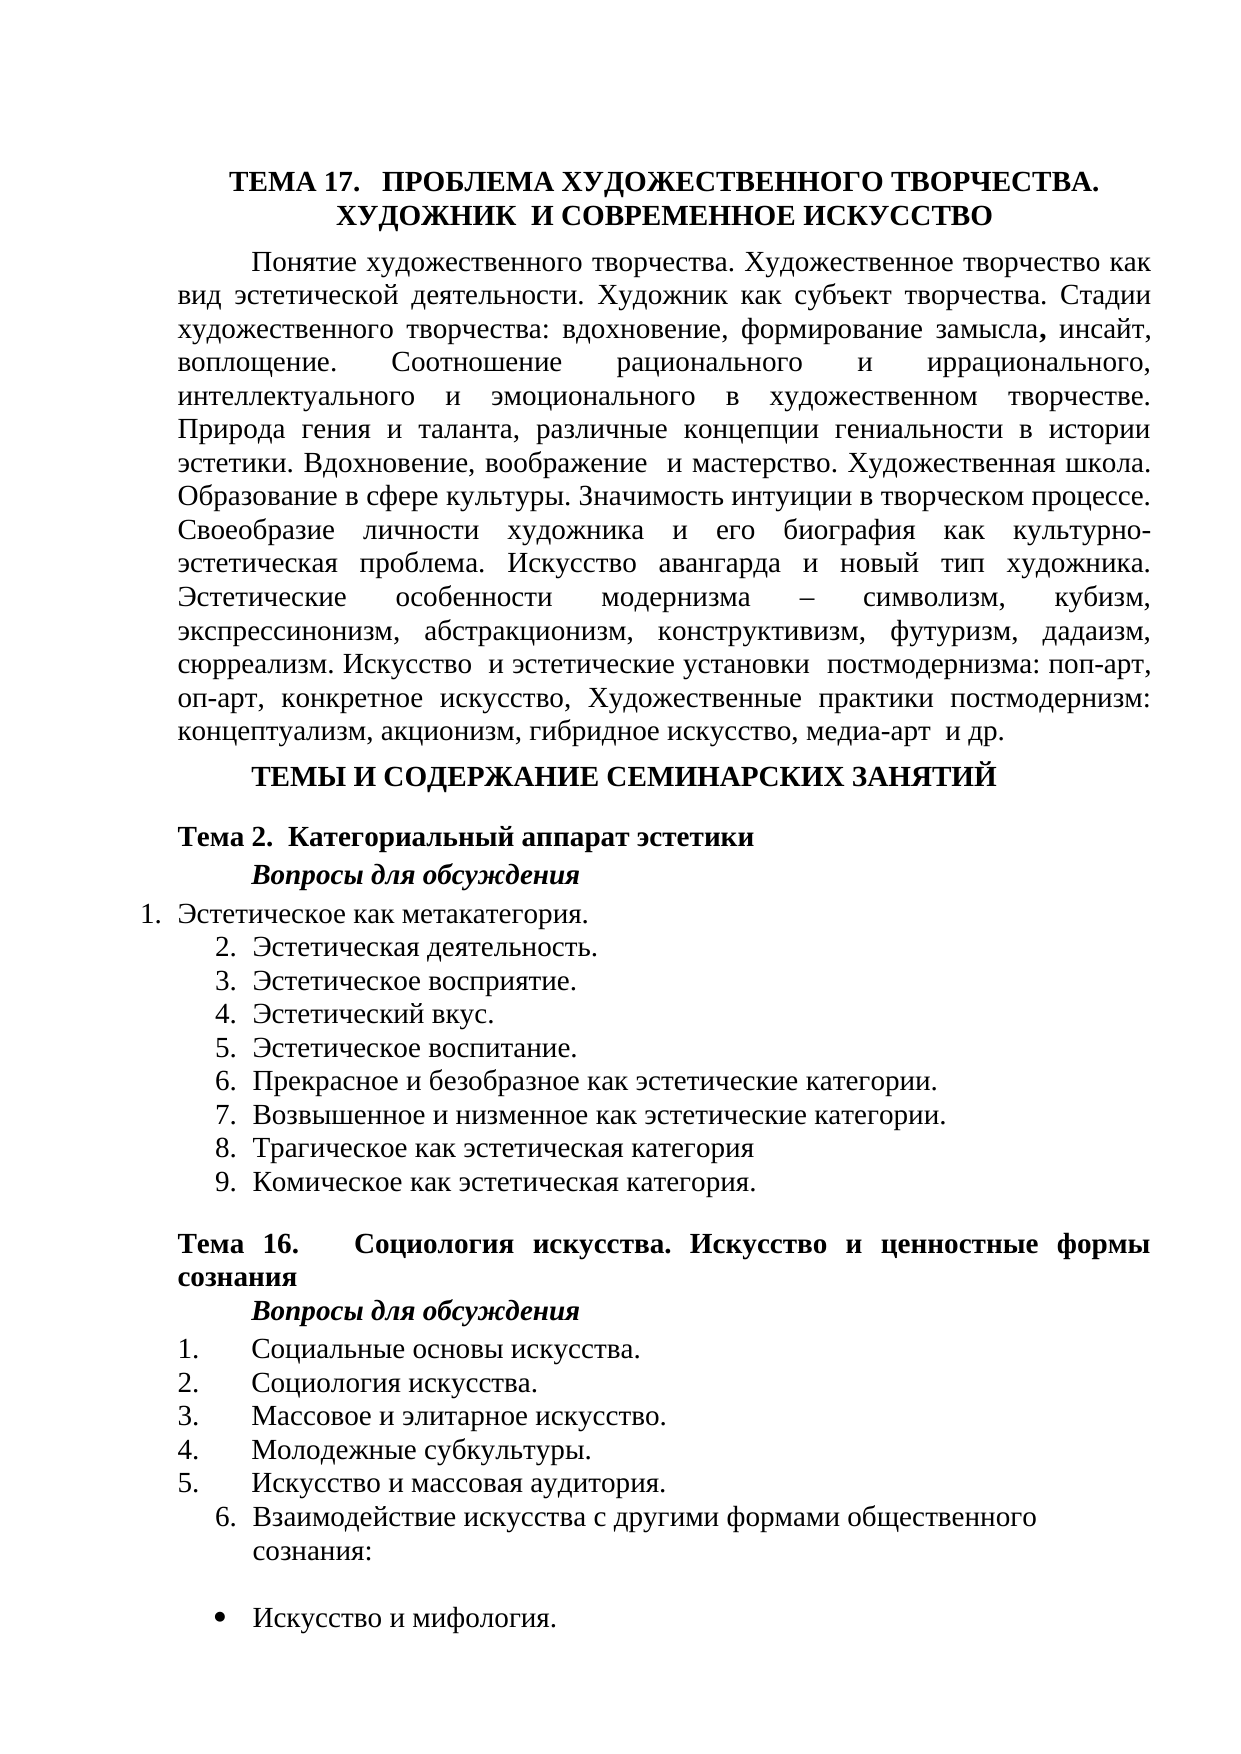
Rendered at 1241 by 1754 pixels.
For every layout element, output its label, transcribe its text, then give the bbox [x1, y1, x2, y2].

text Тема 2. Категориальный аппарат эстетики [177, 819, 1152, 852]
list Социальные основы искусства. [177, 1331, 1152, 1365]
list Комическое как эстетическая категория. [215, 1164, 1152, 1198]
list Эстетический вкус. [215, 996, 1152, 1030]
list Молодежные субкультуры. [177, 1432, 1152, 1466]
list Искусство и мифология. [215, 1600, 1152, 1633]
list Искусство и массовая аудитория. [177, 1466, 1152, 1499]
list Массовое и элитарное искусство. [177, 1398, 1152, 1432]
list Прекрасное и безобразное как эстетические категории. [215, 1063, 1152, 1097]
list Взаимодействие искусства с другими формами общественного сознания: [215, 1499, 1152, 1566]
list Эстетическая деятельность. [215, 929, 1152, 963]
list Трагическое как эстетическая категория [215, 1131, 1152, 1164]
text Вопросы для обсуждения [177, 857, 1152, 891]
list Эстетическое как метакатегория. [140, 896, 1152, 929]
list Социология искусства. [177, 1365, 1152, 1398]
list Эстетическое восприятие. [215, 963, 1152, 996]
text ТЕМЫ И СОДЕРЖАНИЕ СЕМИНАРСКИХ ЗАНЯТИЙ [177, 759, 1152, 793]
text Понятие художественного творчества. Художественное творчество как вид эстетической деятельности. Художник как субъект творчества. Стадии художественного творчества: вдохновение, формирование замысла, инсайт, воплощение. Соотношение рационального и иррационального, интеллектуального и эмоционального в художественном творчестве. Природа гения и таланта, различные концепции гениальности в истории эстетики. Вдохновение, воображение и мастерство. Художественная школа. Образование в сфере культуры. Значимость интуиции в творческом процессе. Своеобразие личности художника и его биография как культурно-эстетическая проблема. Искусство авангарда и новый тип художника. Эстетические особенности модернизма – символизм, кубизм, экспрессинонизм, абстракционизм, конструктивизм, футуризм, дадаизм, сюрреализм. Искусство и эстетические установки постмодернизма: поп-арт, оп-арт, конкретное искусство, Художественные практики постмодернизм: концептуализм, акционизм, гибридное искусство, медиа-арт и др. [177, 244, 1152, 747]
text ТЕМА 17. ПРОБЛЕМА ХУДОЖЕСТВЕННОГО ТВОРЧЕСТВА. ХУДОЖНИК И СОВРЕМЕННОЕ ИСКУССТВО [177, 164, 1152, 231]
text Вопросы для обсуждения [177, 1293, 1152, 1326]
text Тема 16. Социология искусства. Искусство и ценностные формы сознания [177, 1226, 1152, 1293]
list Эстетическое воспитание. [215, 1030, 1152, 1063]
list Возвышенное и низменное как эстетические категории. [215, 1097, 1152, 1131]
